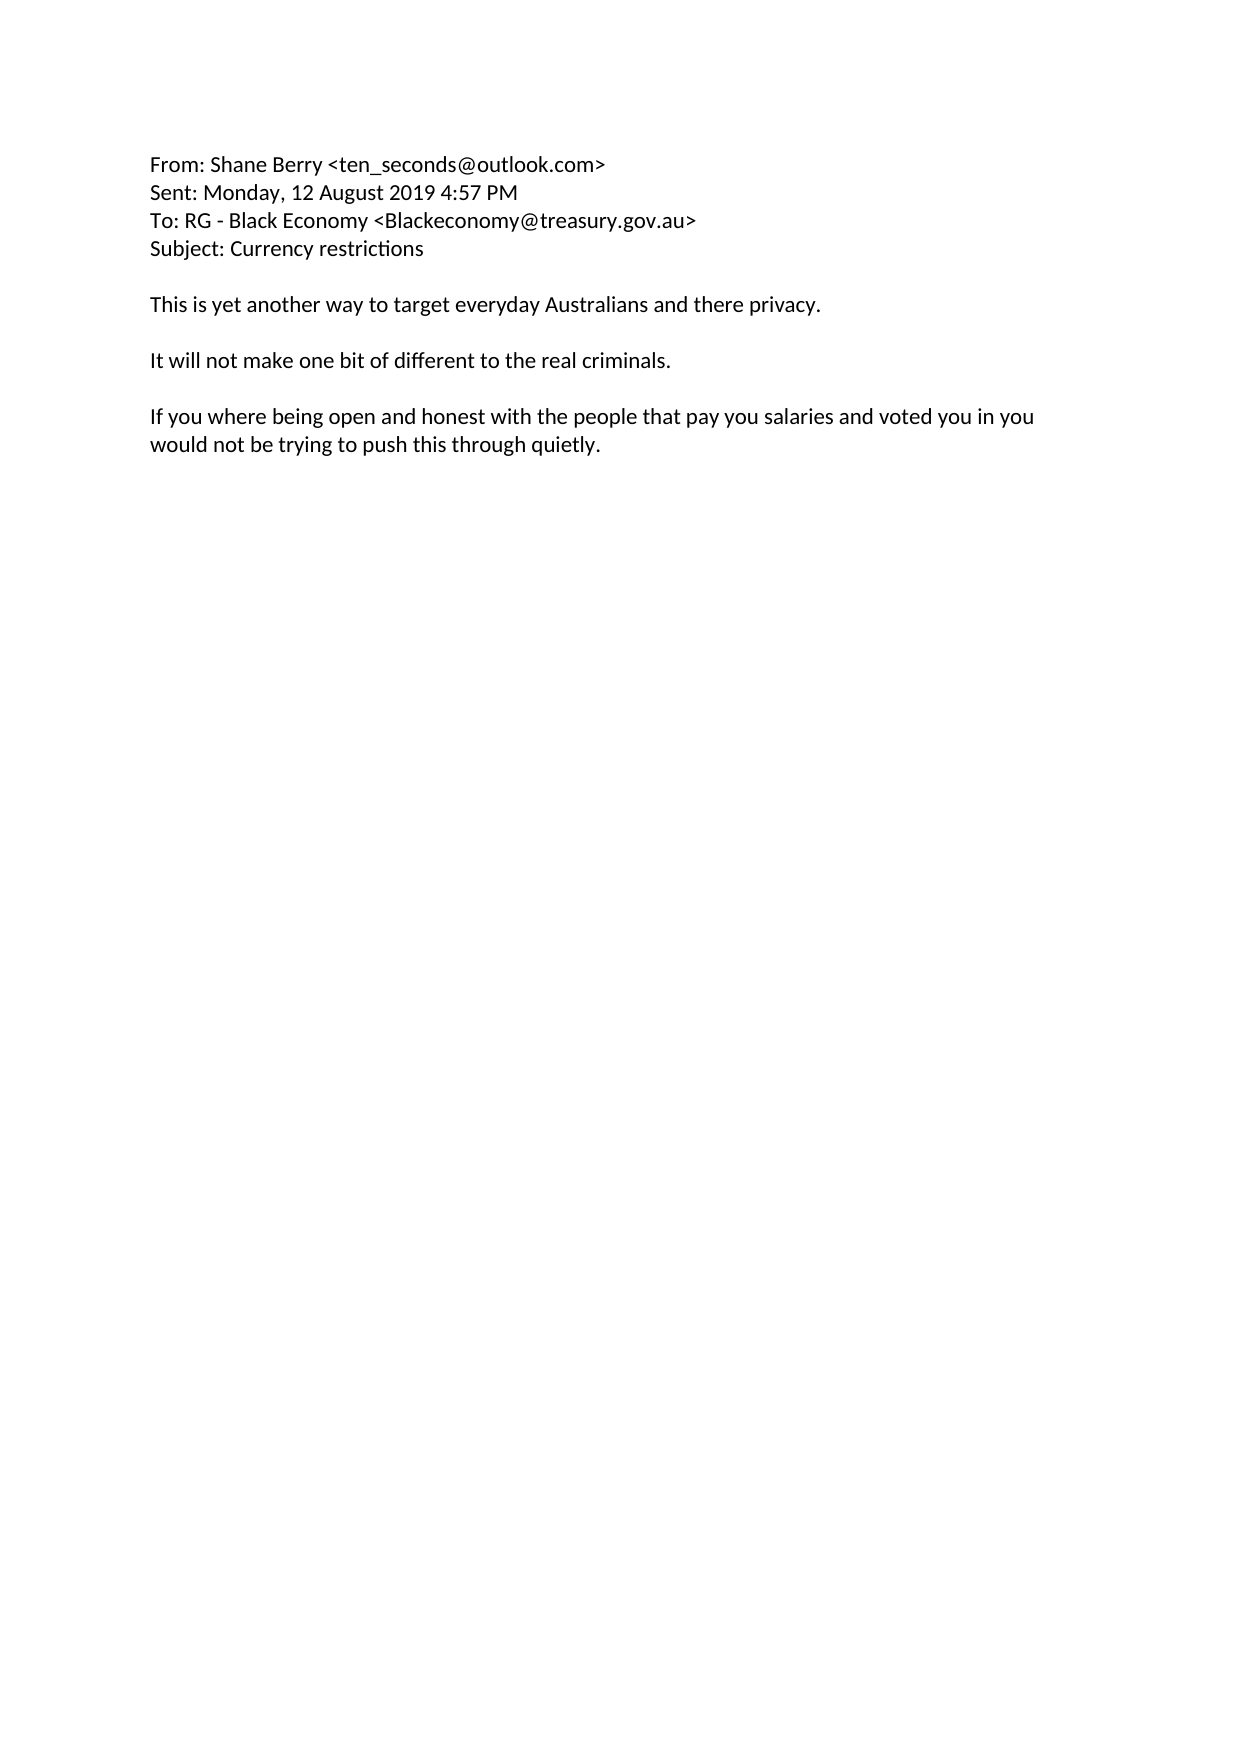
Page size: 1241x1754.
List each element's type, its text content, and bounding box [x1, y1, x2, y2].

text This is yet another way to target everyday Australians and there privacy. [150, 290, 1090, 318]
text If you where being open and honest with the people that pay you salaries and voted you in you would not be trying to push this through quietly. [150, 402, 1090, 458]
text It will not make one bit of different to the real criminals. [150, 346, 1090, 374]
text From: Shane Berry <ten_seconds@outlook.com> Sent: Monday, 12 August 2019 4:57 PM To: RG - Black Economy <Blackeconomy@treasury.gov.au> Subject: Currency restrictions [150, 150, 1090, 262]
